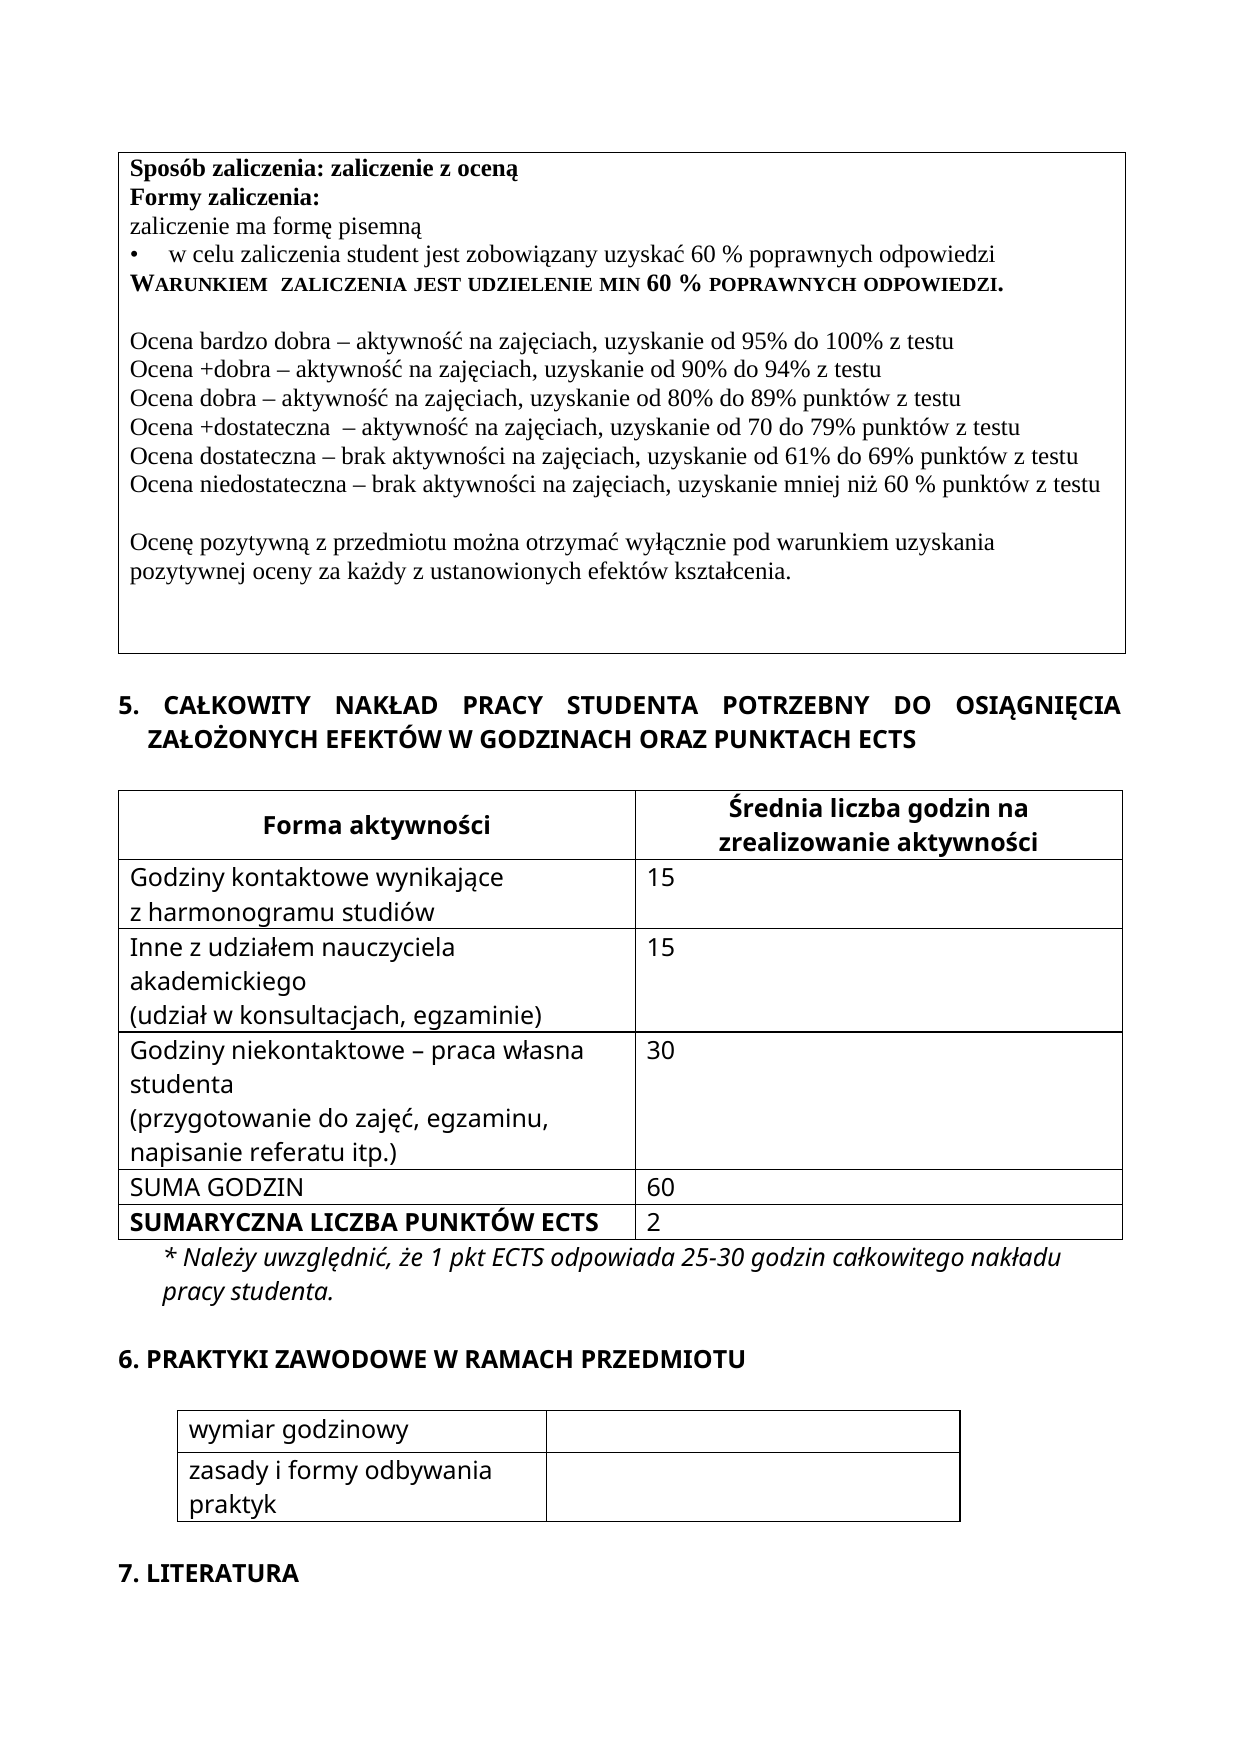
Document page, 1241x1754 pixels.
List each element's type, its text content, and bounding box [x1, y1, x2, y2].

table_cell Godziny kontaktowe wynikające z harmonogramu studiów [119, 860, 635, 928]
table_cell zasady i formy odbywania praktyk [178, 1453, 546, 1521]
table_cell 15 [636, 860, 1122, 928]
text * Należy uwzględnić, że 1 pkt ECTS odpowiada 25-30 godzin całkowitego nakładu pracy studenta. [162, 1240, 1122, 1308]
table_cell SUMA GODZIN [119, 1170, 635, 1204]
table_cell 30 [636, 1033, 1122, 1169]
table_cell 2 [636, 1205, 1122, 1239]
text 7. LITERATURA [118, 1556, 1122, 1590]
text 5. CAŁKOWITY NAKŁAD PRACY STUDENTA POTRZEBNY DO OSIĄGNIĘCIA ZAŁOŻONYCH EFEKTÓW W GODZINACH ORAZ PUNKTACH ECTS [118, 688, 1122, 756]
text 6. PRAKTYKI ZAWODOWE W RAMACH PRZEDMIOTU [118, 1342, 1122, 1376]
table_cell 60 [636, 1170, 1122, 1204]
table_header wymiar godzinowy [178, 1411, 546, 1452]
table_cell Inne z udziałem nauczyciela akademickiego (udział w konsultacjach, egzaminie) [119, 929, 635, 1031]
table_cell 15 [636, 929, 1122, 1031]
table_header Forma aktywności [119, 791, 635, 859]
table_header [547, 1411, 959, 1452]
table_cell [547, 1453, 959, 1521]
table_cell Godziny niekontaktowe – praca własna studenta (przygotowanie do zajęć, egzaminu, napisanie referatu itp.) [119, 1033, 635, 1169]
table_header Sposób zaliczenia: zaliczenie z oceną Formy zaliczenia: zaliczenie ma formę pisemną w celu zaliczenia student jest zobowiązany uzyskać 60 % poprawnych odpowiedzi Warunkiem zaliczenia jest udzielenie min 60 % poprawnych odpowiedzi. Ocena bardzo dobra – aktywność na zajęciach, uzyskanie od 95% do 100% z testu Ocena +dobra – aktywność na zajęciach, uzyskanie od 90% do 94% z testu Ocena dobra – aktywność na zajęciach, uzyskanie od 80% do 89% punktów z testu Ocena +dostateczna – aktywność na zajęciach, uzyskanie od 70 do 79% punktów z testu Ocena dostateczna – brak aktywności na zajęciach, uzyskanie od 61% do 69% punktów z testu Ocena niedostateczna – brak aktywności na zajęciach, uzyskanie mniej niż 60 % punktów z testu Ocenę pozytywną z przedmiotu można otrzymać wyłącznie pod warunkiem uzyskania pozytywnej oceny za każdy z ustanowionych efektów kształcenia. [119, 153, 1125, 653]
table_cell SUMARYCZNA LICZBA PUNKTÓW ECTS [119, 1205, 635, 1239]
table_header Średnia liczba godzin na zrealizowanie aktywności [636, 791, 1122, 859]
